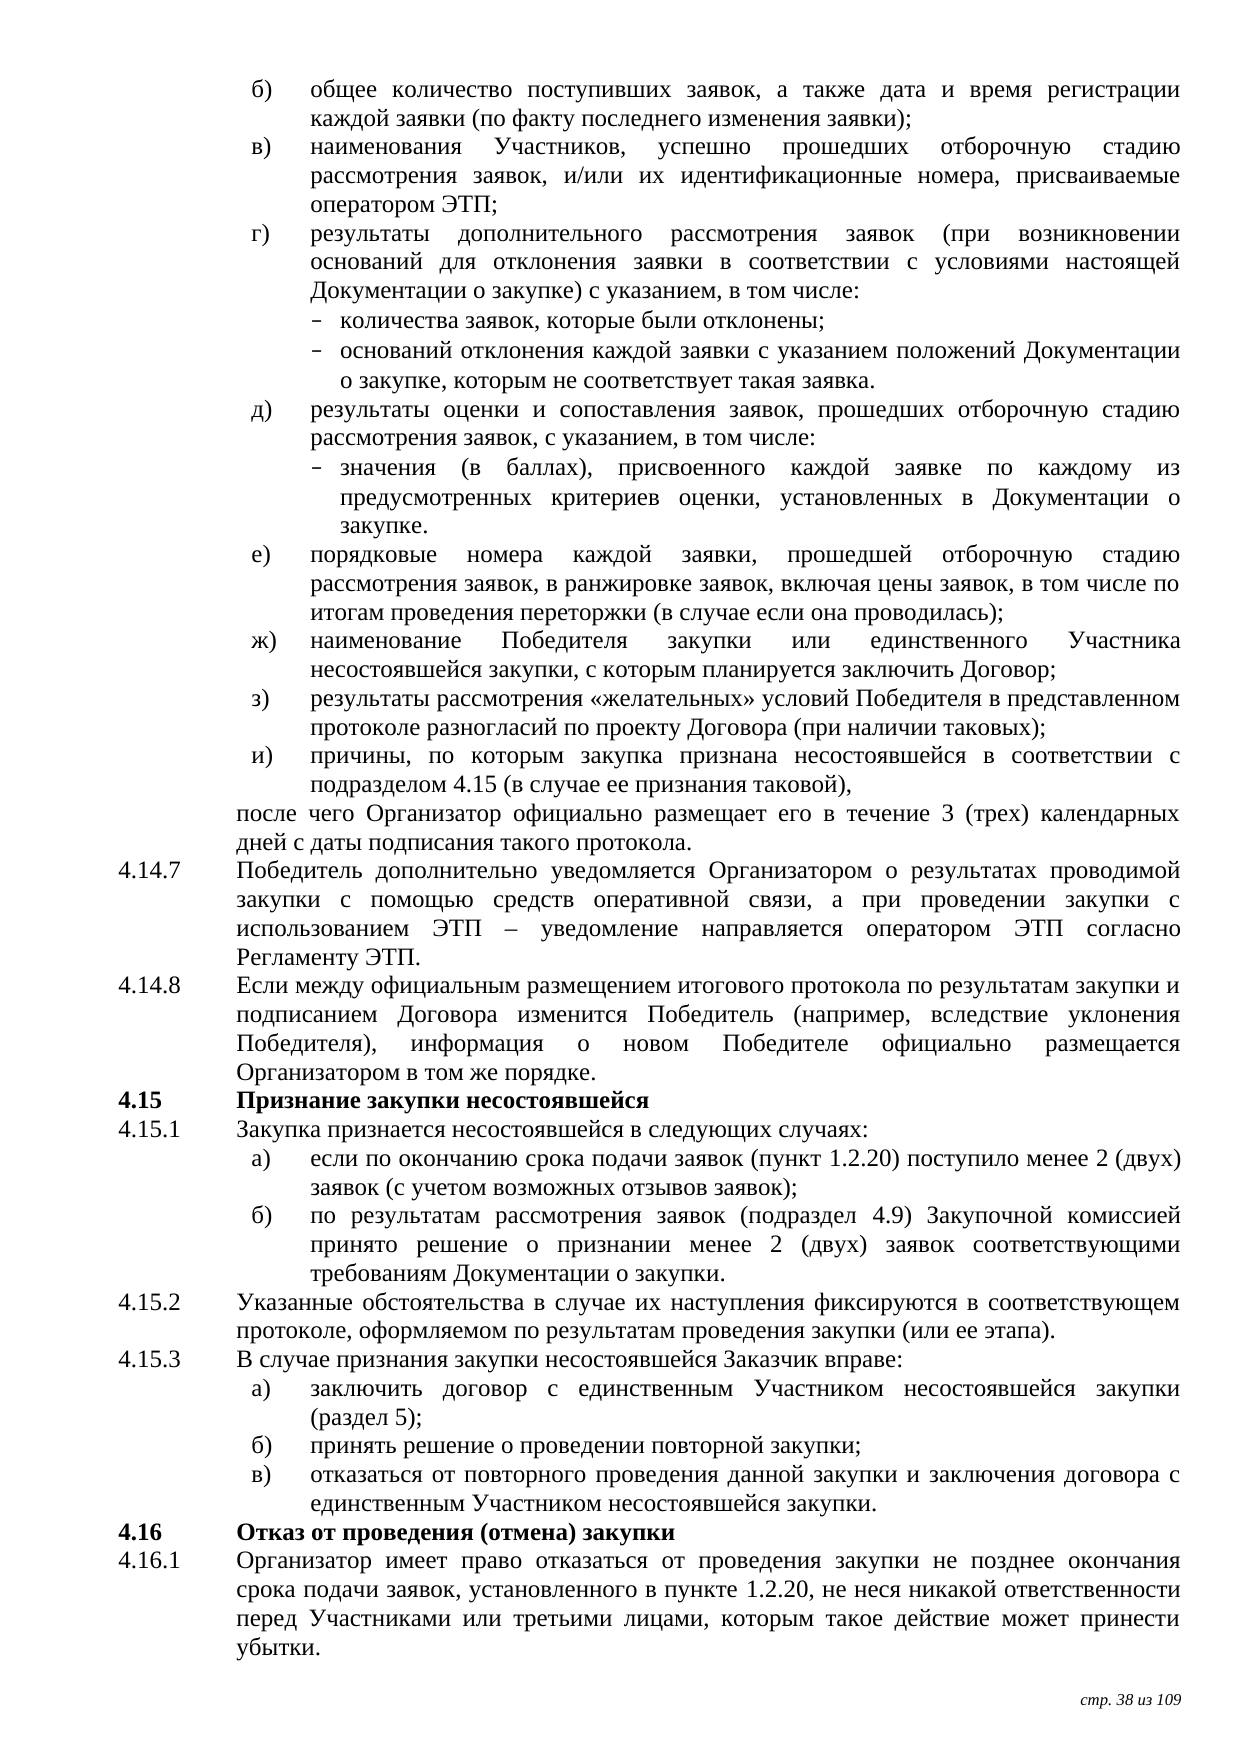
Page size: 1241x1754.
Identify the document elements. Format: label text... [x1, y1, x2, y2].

list после чего Организатор официально размещает его в течение 3 (трех) календарных дней с даты подписания такого протокола. [236, 798, 1181, 855]
text результаты рассмотрения «желательных» условий Победителя в представленном протоколе разногласий по проекту Договора (при наличии таковых); [251, 683, 1181, 740]
text В случае признания закупки несостоявшейся Заказчик вправе: [118, 1344, 1181, 1373]
text Организатор имеет право отказаться от проведения закупки не позднее окончания срока подачи заявок, установленного в пункте 1.2.20, не неся никакой ответственности перед Участниками или третьими лицами, которым такое действие может принести убытки. [118, 1545, 1181, 1660]
text Если между официальным размещением итогового протокола по результатам закупки и подписанием Договора изменится Победитель (например, вследствие уклонения Победителя), информация о новом Победителе официально размещается Организатором в том же порядке. [118, 970, 1181, 1085]
text результаты дополнительного рассмотрения заявок (при возникновении оснований для отклонения заявки в соответствии с условиями настоящей Документации о закупке) с указанием, в том числе: [251, 218, 1181, 304]
text порядковые номера каждой заявки, прошедшей отборочную стадию рассмотрения заявок, в ранжировке заявок, включая цены заявок, в том числе по итогам проведения переторжки (в случае если она проводилась); [251, 539, 1181, 625]
text наименования Участников, успешно прошедших отборочную стадию рассмотрения заявок, и/или их идентификационные номера, присваиваемые оператором ЭТП; [251, 131, 1181, 218]
list значения (в баллах), присвоенного каждой заявке по каждому из предусмотренных критериев оценки, установленных в Документации о закупке. [310, 451, 1181, 539]
text отказаться от повторного проведения данной закупки и заключения договора с единственным Участником несостоявшейся закупки. [251, 1459, 1181, 1517]
text заключить договор с единственным Участником несостоявшейся закупки (раздел 5); [251, 1373, 1181, 1430]
list количества заявок, которые были отклонены; [310, 304, 1181, 334]
text общее количество поступивших заявок, а также дата и время регистрации каждой заявки (по факту последнего изменения заявки); [251, 74, 1181, 131]
text наименование Победителя закупки или единственного Участника несостоявшейся закупки, с которым планируется заключить Договор; [251, 625, 1181, 683]
text если по окончанию срока подачи заявок (пункт 1.2.20) поступило менее 2 (двух) заявок (с учетом возможных отзывов заявок); [251, 1143, 1181, 1200]
subtitle Признание закупки несостоявшейся [118, 1085, 1181, 1114]
text причины, по которым закупка признана несостоявшейся в соответствии с подразделом 4.15 (в случае ее признания таковой), [251, 740, 1181, 798]
text Закупка признается несостоявшейся в следующих случаях: [118, 1114, 1181, 1143]
text по результатам рассмотрения заявок (подраздел 4.9) Закупочной комиссией принято решение о признании менее 2 (двух) заявок соответствующими требованиям Документации о закупки. [251, 1200, 1181, 1287]
text Указанные обстоятельства в случае их наступления фиксируются в соответствующем протоколе, оформляемом по результатам проведения закупки (или ее этапа). [118, 1287, 1181, 1344]
subtitle Отказ от проведения (отмена) закупки [118, 1517, 1181, 1545]
text Победитель дополнительно уведомляется Организатором о результатах проводимой закупки с помощью средств оперативной связи, а при проведении закупки с использованием ЭТП – уведомление направляется оператором ЭТП согласно Регламенту ЭТП. [118, 855, 1181, 970]
text принять решение о проведении повторной закупки; [251, 1430, 1181, 1459]
list оснований отклонения каждой заявки с указанием положений Документации о закупке, которым не соответствует такая заявка. [310, 334, 1181, 394]
text результаты оценки и сопоставления заявок, прошедших отборочную стадию рассмотрения заявок, с указанием, в том числе: [251, 394, 1181, 451]
